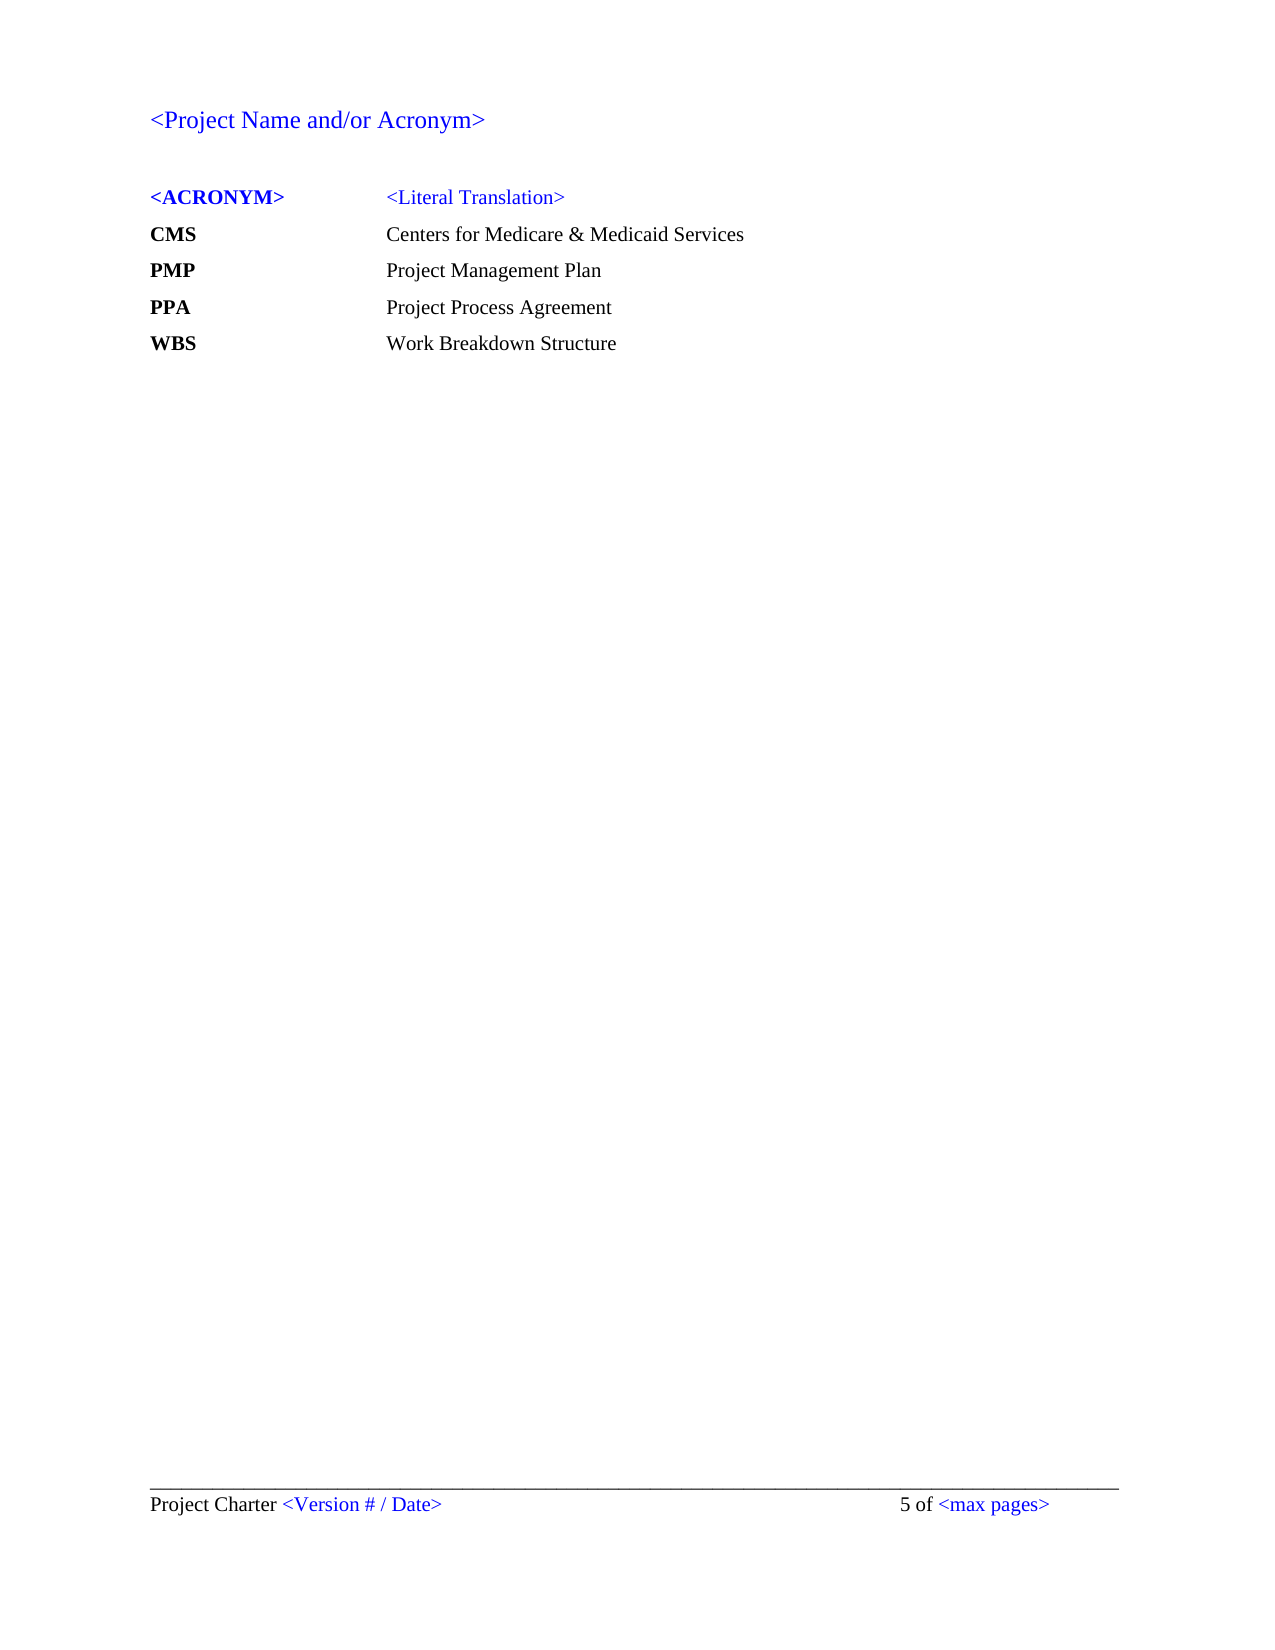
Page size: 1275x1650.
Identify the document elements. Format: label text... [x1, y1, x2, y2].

table_cell PMP [139, 252, 375, 288]
table_cell PPA [139, 289, 375, 325]
table_cell Work Breakdown Structure [375, 325, 1136, 362]
table_header <Literal Translation> [375, 179, 1136, 215]
table_cell Centers for Medicare & Medicaid Services [375, 215, 1136, 252]
table_cell WBS [139, 325, 375, 362]
table_cell Project Management Plan [375, 252, 1136, 288]
table_header <ACRONYM> [139, 179, 375, 215]
table_cell CMS [139, 215, 375, 252]
table_cell Project Process Agreement [375, 289, 1136, 325]
